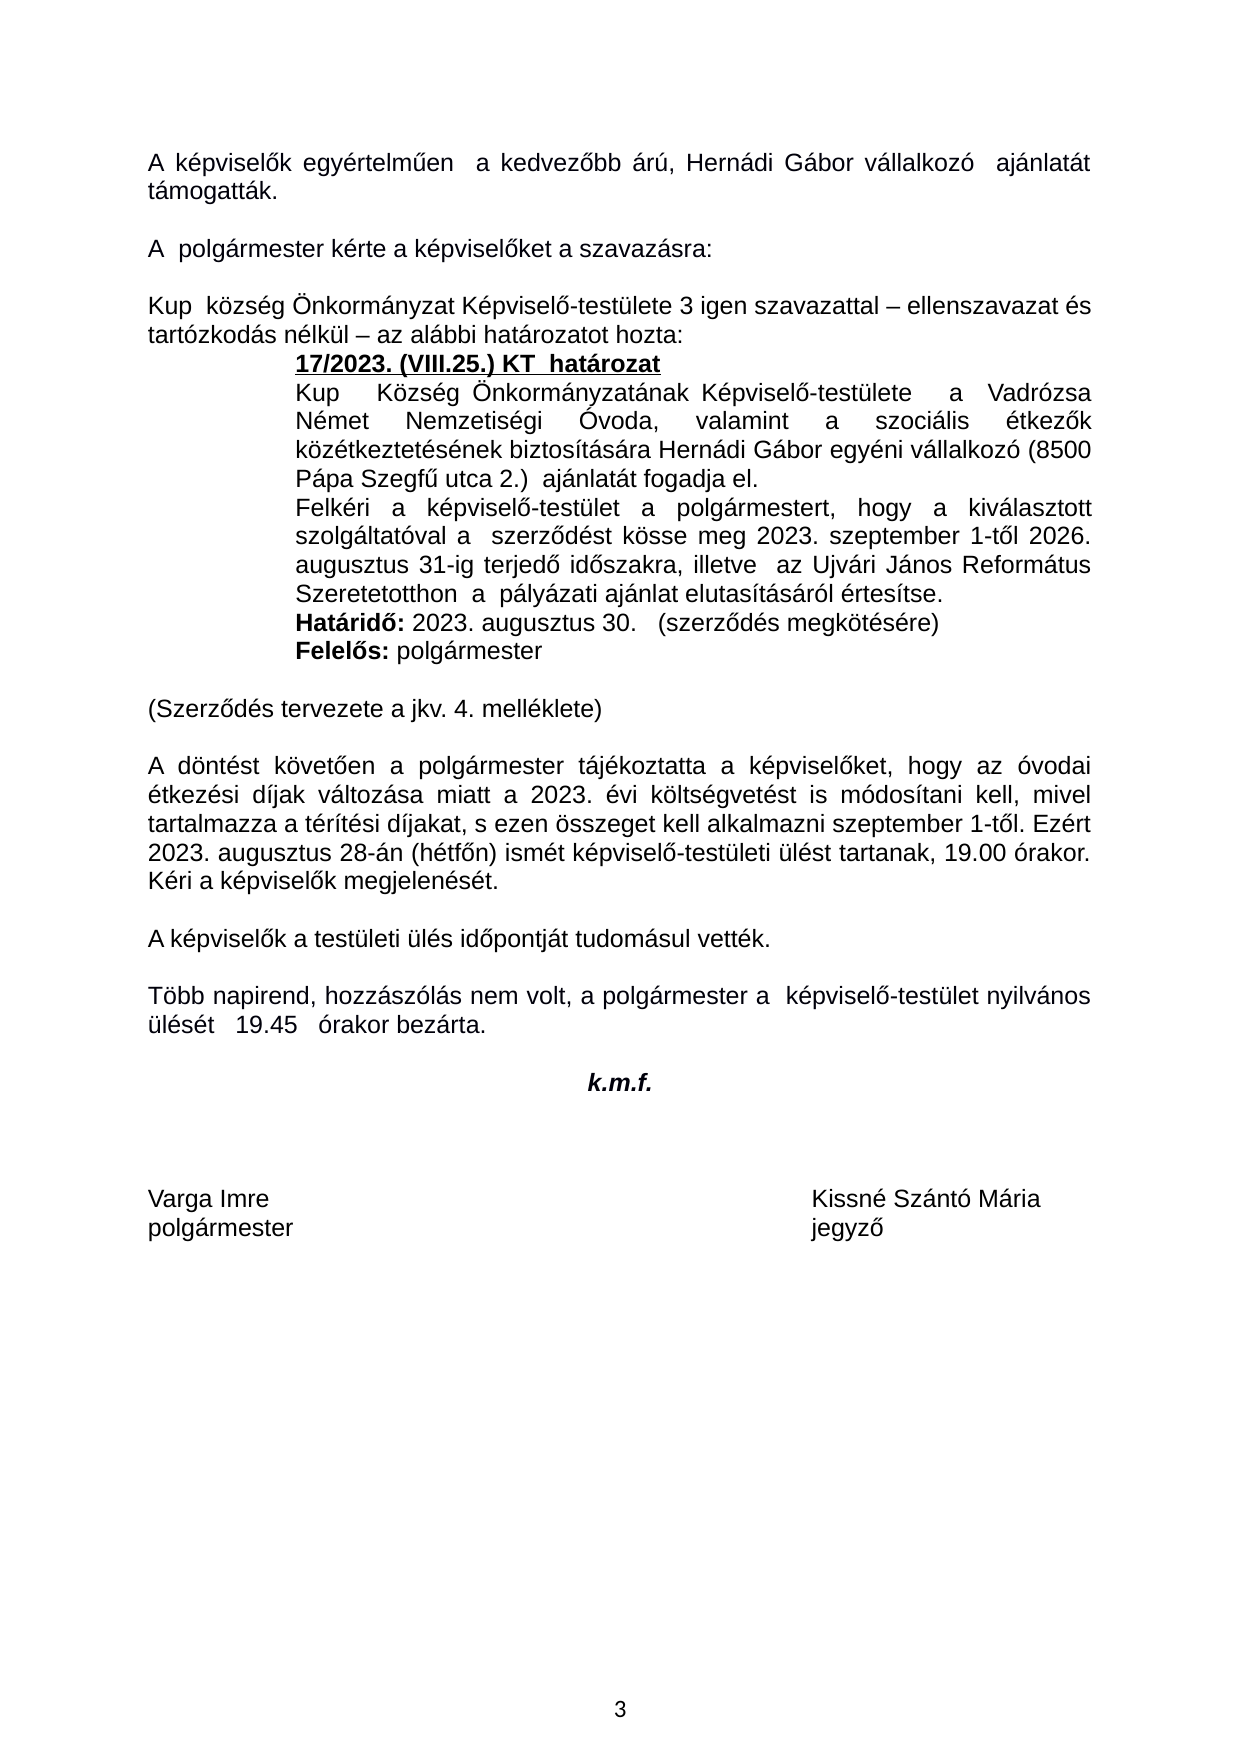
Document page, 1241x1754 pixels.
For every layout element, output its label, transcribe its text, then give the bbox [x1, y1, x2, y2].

text Felkéri a képviselő-testület a polgármestert, hogy a kiválasztott szolgáltatóval a szerződést kösse meg 2023. szeptember 1-től 2026. augusztus 31-ig terjedő időszakra, illetve az Ujvári János Református Szeretetotthon a pályázati ajánlat elutasításáról értesítse. [295, 493, 1093, 608]
text A polgármester kérte a képviselőket a szavazásra: [148, 234, 1093, 263]
text polgármester jegyző [148, 1213, 1093, 1242]
text Kup Község Önkormányzatának Képviselő-testülete a Vadrózsa Német Nemzetiségi Óvoda, valamint a szociális étkezők közétkeztetésének biztosítására Hernádi Gábor egyéni vállalkozó (8500 Pápa Szegfű utca 2.) ajánlatát fogadja el. [295, 378, 1093, 493]
text Felelős: polgármester [295, 636, 1093, 665]
text Több napirend, hozzászólás nem volt, a polgármester a képviselő-testület nyilvános ülését 19.45 órakor bezárta. [148, 981, 1093, 1039]
text A döntést követően a polgármester tájékoztatta a képviselőket, hogy az óvodai étkezési díjak változása miatt a 2023. évi költségvetést is módosítani kell, mivel tartalmazza a térítési díjakat, s ezen összeget kell alkalmazni szeptember 1-től. Ezért 2023. augusztus 28-án (hétfőn) ismét képviselő-testületi ülést tartanak, 19.00 órakor. Kéri a képviselők megjelenését. [148, 751, 1093, 895]
text A képviselők egyértelműen a kedvezőbb árú, Hernádi Gábor vállalkozó ajánlatát támogatták. [148, 148, 1093, 205]
text A képviselők a testületi ülés időpontját tudomásul vették. [148, 924, 1093, 953]
text Varga Imre Kissné Szántó Mária [148, 1184, 1093, 1213]
text k.m.f. [148, 1068, 1093, 1096]
text 17/2023. (VIII.25.) KT határozat [221, 349, 1093, 378]
text (Szerződés tervezete a jkv. 4. melléklete) [148, 694, 1093, 723]
text Határidő: 2023. augusztus 30. (szerződés megkötésére) [295, 608, 1093, 636]
text Kup község Önkormányzat Képviselő-testülete 3 igen szavazattal – ellenszavazat és tartózkodás nélkül – az alábbi határozatot hozta: [148, 291, 1093, 349]
